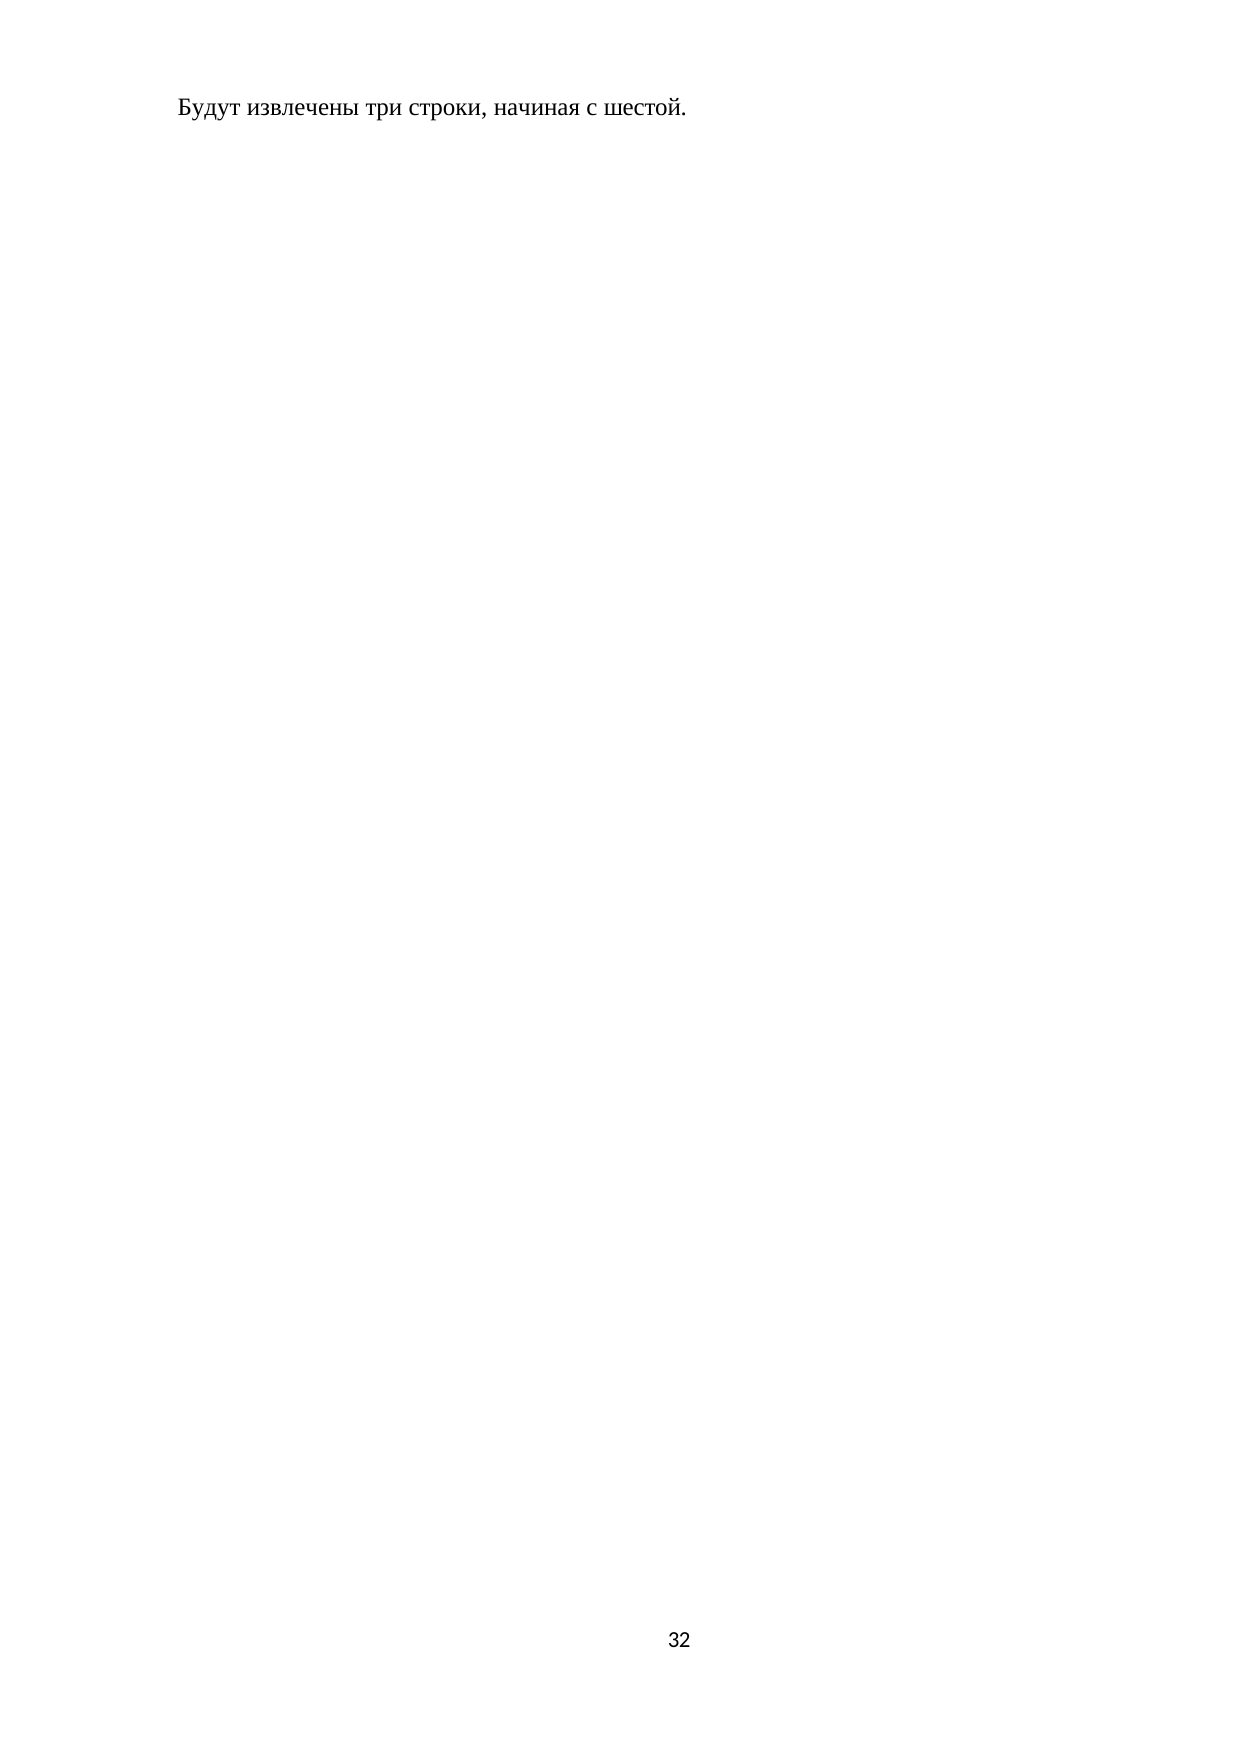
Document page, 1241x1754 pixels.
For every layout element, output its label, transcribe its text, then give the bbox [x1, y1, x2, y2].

text Будут извлечены три строки, начиная с шестой. [177, 94, 1196, 121]
